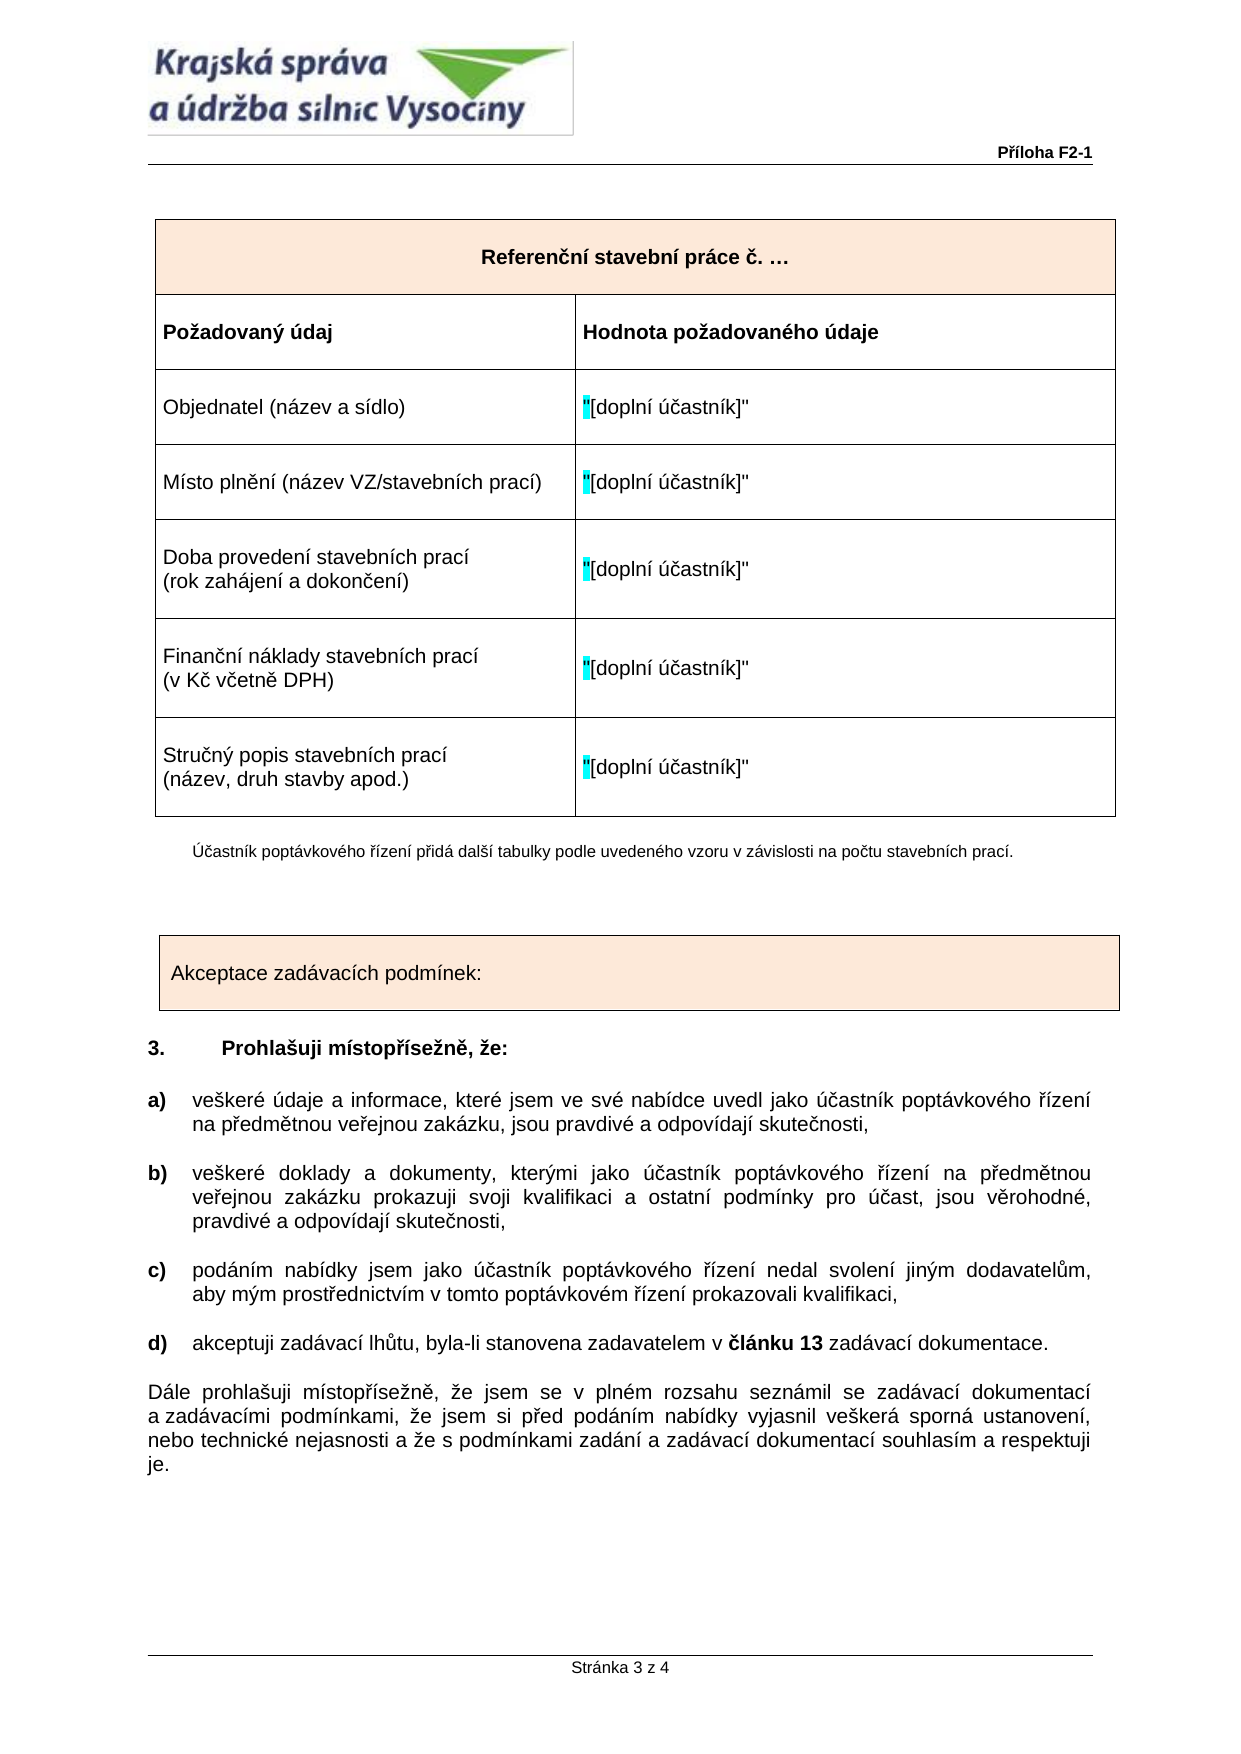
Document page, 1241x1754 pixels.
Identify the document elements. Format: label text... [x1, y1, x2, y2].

picture [147, 41, 574, 137]
text Dále prohlašuji místopřísežně, že jsem se v plném rozsahu seznámil se zadávací dokumentací a zadávacími podmínkami, že jsem si před podáním nabídky vyjasnil veškerá sporná ustanovení, nebo technické nejasnosti a že s podmínkami zadání a zadávací dokumentací souhlasím a respektuji je. [148, 1380, 1093, 1476]
table_cell [576, 370, 1115, 444]
table_cell Finanční náklady stavebních prací (v Kč včetně DPH) [156, 619, 575, 717]
list akceptuji zadávací lhůtu, byla-li stanovena zadavatelem v článku 13 zadávací dokumentace. [148, 1331, 1093, 1355]
table_cell [576, 718, 1115, 816]
table_header Akceptace zadávacích podmínek: [160, 936, 1119, 1009]
table_cell [576, 445, 1115, 519]
table_cell Objednatel (název a sídlo) [156, 370, 575, 444]
list Prohlašuji místopřísežně, že: [148, 1036, 1093, 1059]
table_cell Požadovaný údaj [156, 295, 575, 369]
table_cell Stručný popis stavebních prací (název, druh stavby apod.) [156, 718, 575, 816]
list podáním nabídky jsem jako účastník poptávkového řízení nedal svolení jiným dodavatelům, aby mým prostřednictvím v tomto poptávkovém řízení prokazovali kvalifikaci, [148, 1258, 1093, 1306]
table_header Referenční stavební práce č. … [156, 220, 1115, 294]
list veškeré údaje a informace, které jsem ve své nabídce uvedl jako účastník poptávkového řízení na předmětnou veřejnou zakázku, jsou pravdivé a odpovídají skutečnosti, [148, 1088, 1093, 1136]
table_cell Místo plnění (název VZ/stavebních prací) [156, 445, 575, 519]
list Účastník poptávkového řízení přidá další tabulky podle uvedeného vzoru v závislosti na počtu stavebních prací. [192, 842, 1122, 861]
table_cell Hodnota požadovaného údaje [576, 295, 1115, 369]
table_cell [576, 520, 1115, 618]
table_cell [156, 520, 575, 618]
table_cell [576, 619, 1115, 717]
list veškeré doklady a dokumenty, kterými jako účastník poptávkového řízení na předmětnou veřejnou zakázku prokazuji svoji kvalifikaci a ostatní podmínky pro účast, jsou věrohodné, pravdivé a odpovídají skutečnosti, [148, 1161, 1093, 1233]
